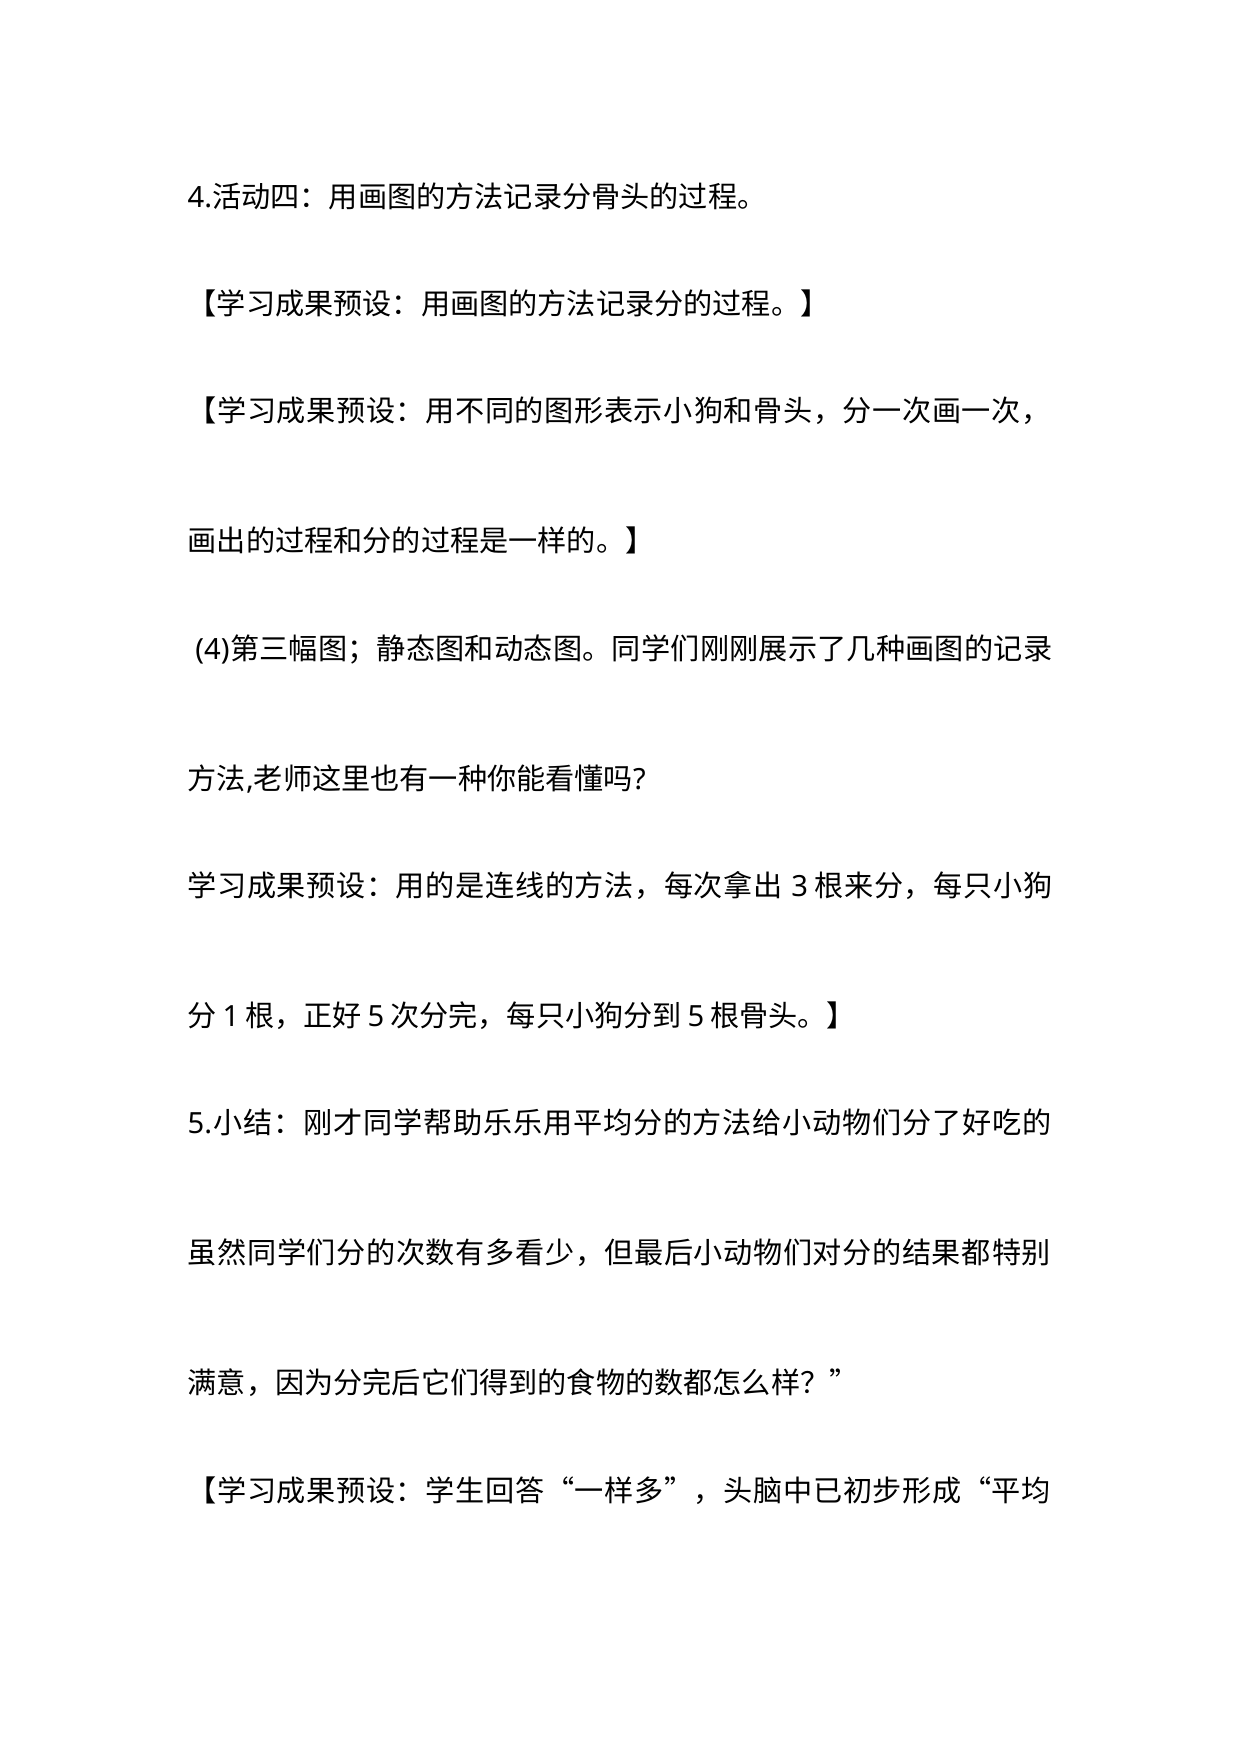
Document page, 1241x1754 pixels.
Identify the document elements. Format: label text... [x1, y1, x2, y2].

text 【学习成果预设：用不同的图形表示小狗和骨头，分一次画一次，画出的过程和分的过程是一样的。】 [187, 377, 1053, 572]
text 【学习成果预设：用画图的方法记录分的过程。】 [187, 269, 1053, 334]
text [187, 1456, 1053, 1521]
text (4)第三幅图；静态图和动态图。同学们刚刚展示了几种画图的记录方法,老师这里也有一种你能看懂吗? [187, 614, 1053, 809]
text 学习成果预设：用的是连线的方法，每次拿出3根来分，每只小狗分1根，正好5次分完，每只小狗分到5根骨头。】 [187, 851, 1053, 1046]
text 4.活动四：用画图的方法记录分骨头的过程。 [187, 162, 1053, 227]
text 5.小结：刚才同学帮助乐乐用平均分的方法给小动物们分了好吃的，虽然同学们分的次数有多看少，但最后小动物们对分的结果都特别满意，因为分完后它们得到的食物的数都怎么样？” [187, 1089, 1053, 1414]
